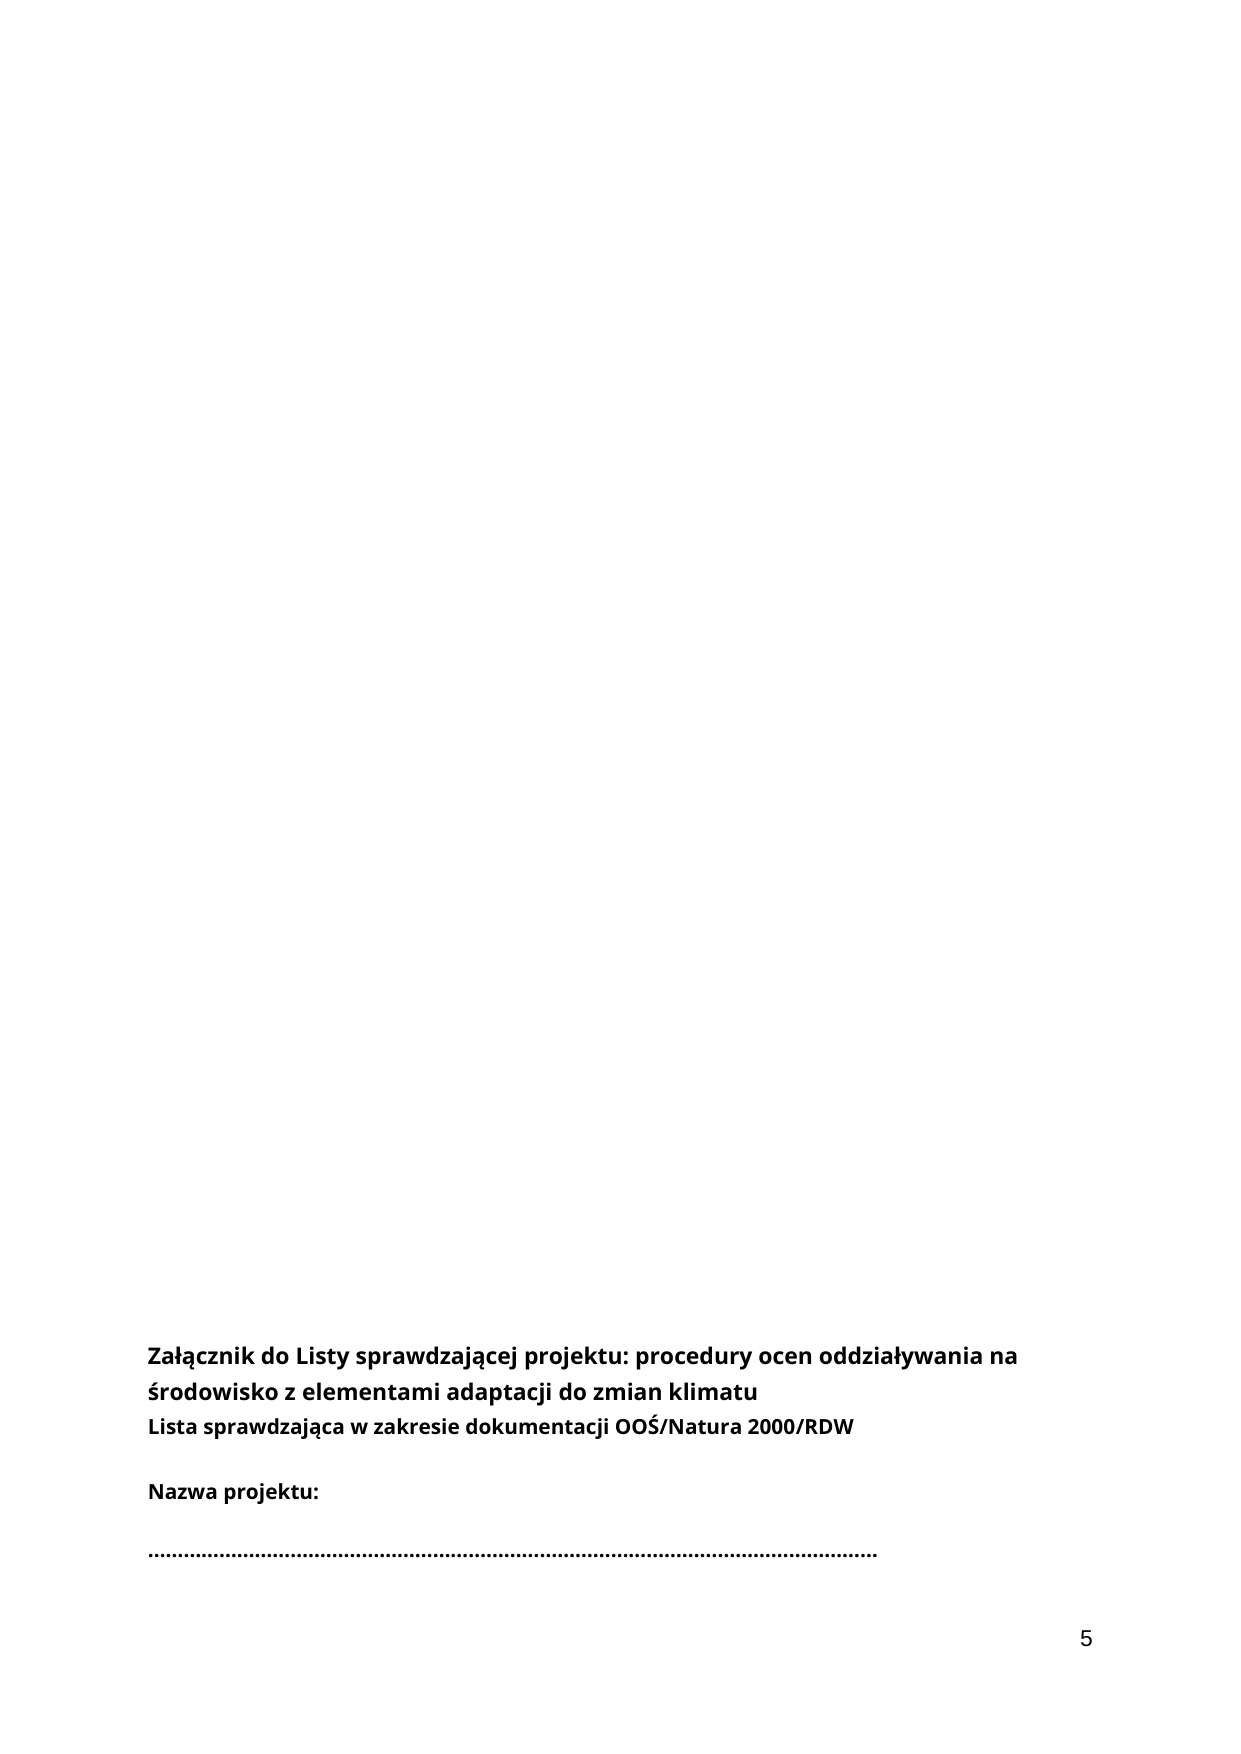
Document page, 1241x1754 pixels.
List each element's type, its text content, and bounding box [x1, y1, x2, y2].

title Nazwa projektu: [148, 1477, 1093, 1506]
title Załącznik do Listy sprawdzającej projektu: procedury ocen oddziaływania na środowisko z elementami adaptacji do zmian klimatu [148, 1340, 1093, 1407]
title Lista sprawdzająca w zakresie dokumentacji OOŚ/Natura 2000/RDW [148, 1412, 1093, 1440]
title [148, 1535, 1093, 1563]
